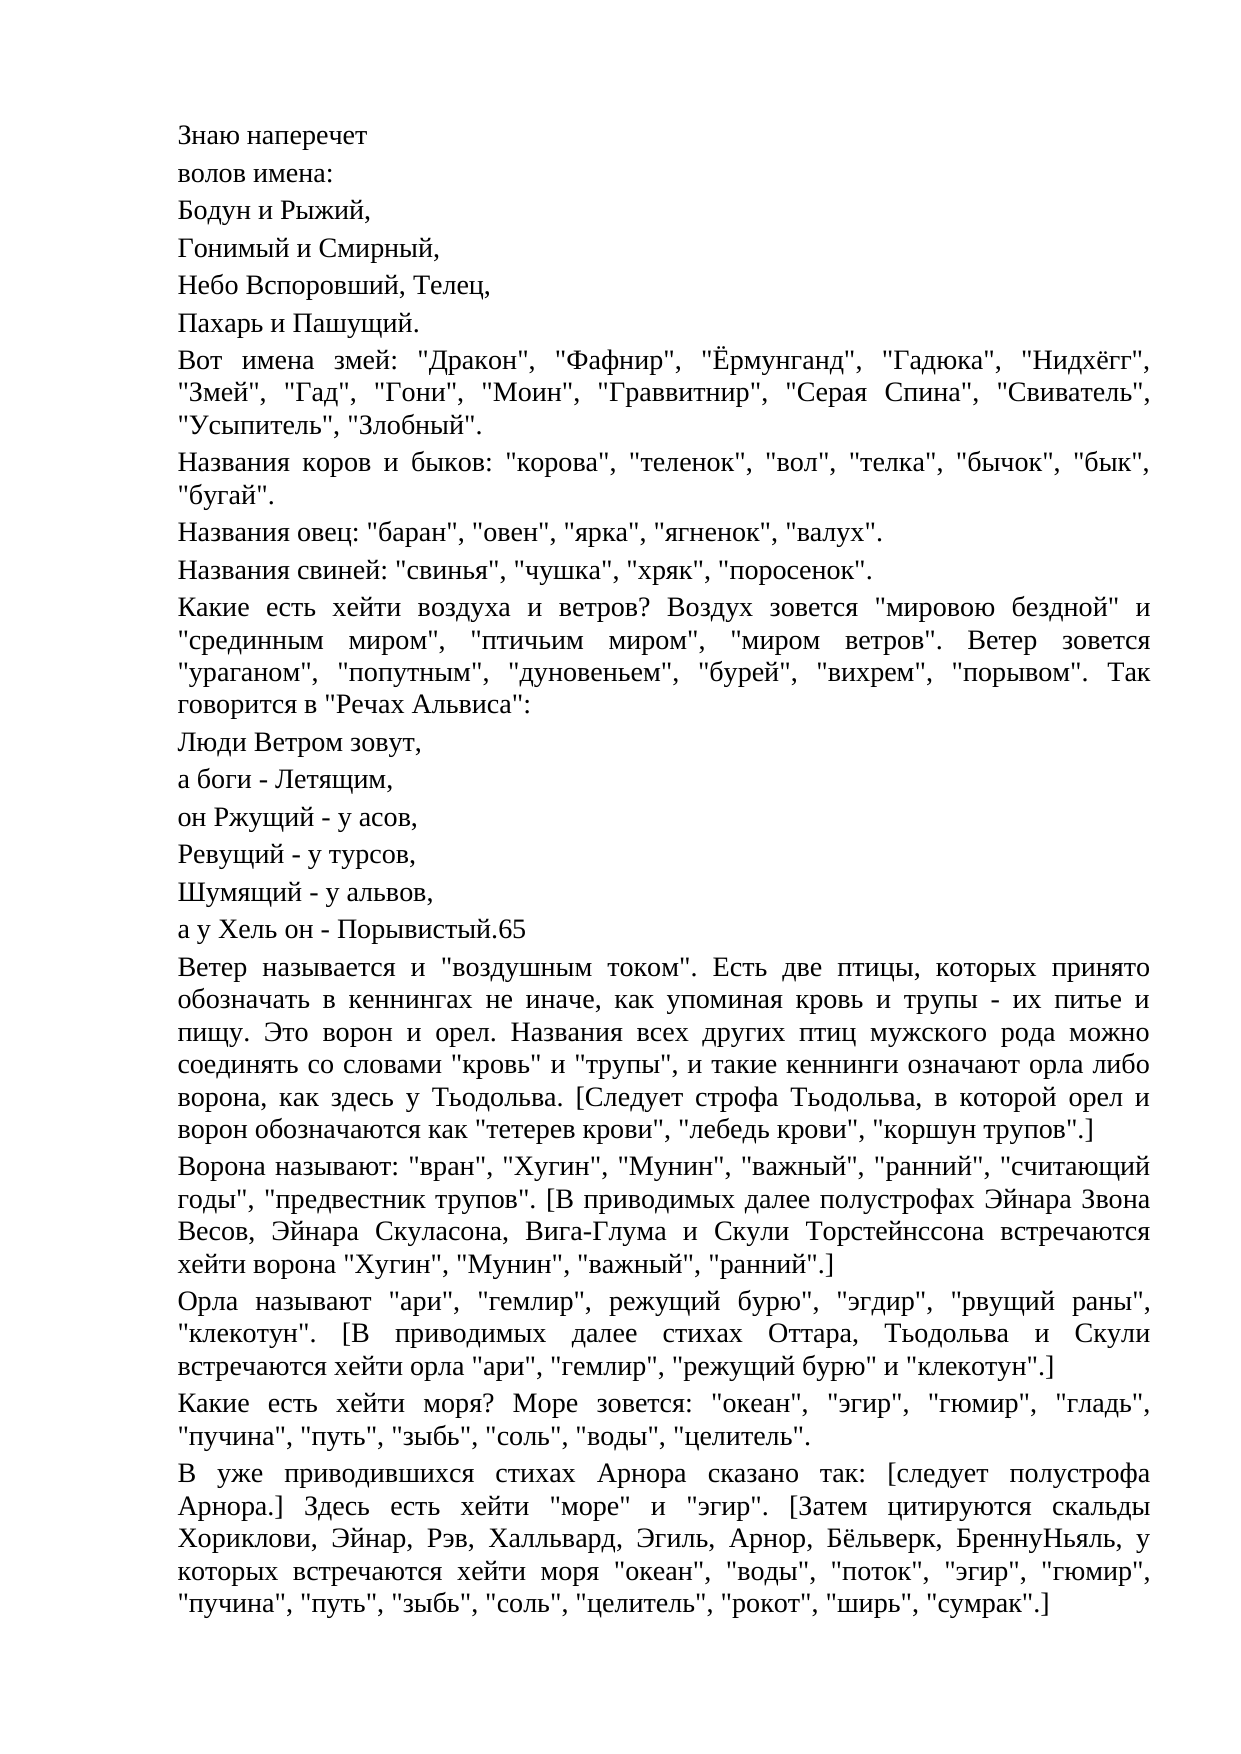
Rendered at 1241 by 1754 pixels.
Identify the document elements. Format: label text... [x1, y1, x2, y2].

text Орла называют "ари", "гемлир", режущий бурю", "эгдир", "рвущий раны", "клекотун". [В приводимых далее стихах Оттара, Тьодольва и Скули встречаются хейти орла "ари", "гемлир", "режущий бурю" и "клекотун".] [177, 1284, 1152, 1381]
text Шумящий - у альвов, [177, 875, 1152, 907]
text Пахарь и Пашущий. [177, 306, 1152, 338]
text Небо Вспоровший, Телец, [177, 268, 1152, 301]
text Ветер называется и "воздушным током". Есть две птицы, которых принято обозначать в кеннингах не иначе, как упоминая кровь и трупы - их питье и пищу. Это ворон и орел. Названия всех других птиц мужского рода можно соединять со словами "кровь" и "трупы", и такие кеннинги означают орла либо ворона, как здесь у Тьодольва. [Следует строфа Тьодольва, в которой орел и ворон обозначаются как "тетерев крови", "лебедь крови", "коршун трупов".] [177, 950, 1152, 1144]
text Какие есть хейти моря? Море зовется: "океан", "эгир", "гюмир", "гладь", "пучина", "путь", "зыбь", "соль", "воды", "целитель". [177, 1386, 1152, 1451]
text Ворона называют: "вран", "Хугин", "Мунин", "важный", "ранний", "считающий годы", "предвестник трупов". [В приводимых далее полустрофах Эйнара Звона Весов, Эйнара Скуласона, Вига-Глума и Скули Торстейнссона встречаются хейти ворона "Хугин", "Мунин", "важный", "ранний".] [177, 1149, 1152, 1279]
text Ревущий - у турсов, [177, 837, 1152, 870]
text Гонимый и Смирный, [177, 231, 1152, 263]
text В уже приводившихся стихах Арнора сказано так: [следует полустрофа Арнора.] Здесь есть хейти "море" и "эгир". [Затем цитируются скальды Хориклови, Эйнар, Рэв, Халльвард, Эгиль, Арнор, Бёльверк, БреннуНьяль, у которых встречаются хейти моря "океан", "воды", "поток", "эгир", "гюмир", "пучина", "путь", "зыбь", "соль", "целитель", "рокот", "ширь", "сумрак".] [177, 1456, 1152, 1618]
text он Ржущий - у асов, [177, 800, 1152, 832]
text Какие есть хейти воздуха и ветров? Воздух зовется "мировою бездной" и "срединным миром", "птичьим миром", "миром ветров". Ветер зовется "ураганом", "попутным", "дуновеньем", "бурей", "вихрем", "порывом". Так говорится в "Речах Альвиса": [177, 590, 1152, 720]
text Названия коров и быков: "корова", "теленок", "вол", "телка", "бычок", "бык", "бугай". [177, 445, 1152, 510]
text а боги - Летящим, [177, 762, 1152, 795]
text Люди Ветром зовут, [177, 725, 1152, 757]
text волов имена: [177, 156, 1152, 188]
text а у Хель он - Порывистый.65 [177, 912, 1152, 945]
text Бодун и Рыжий, [177, 193, 1152, 226]
text Названия свиней: "свинья", "чушка", "хряк", "поросенок". [177, 553, 1152, 585]
text Вот имена змей: "Дракон", "Фафнир", "Ёрмунганд", "Гадюка", "Нидхёгг", "Змей", "Гад", "Гони", "Моин", "Граввитнир", "Серая Спина", "Свиватель", "Усыпитель", "Злобный". [177, 343, 1152, 440]
text Названия овец: "баран", "овен", "ярка", "ягненок", "валух". [177, 515, 1152, 548]
text Знаю наперечет [177, 118, 1152, 151]
